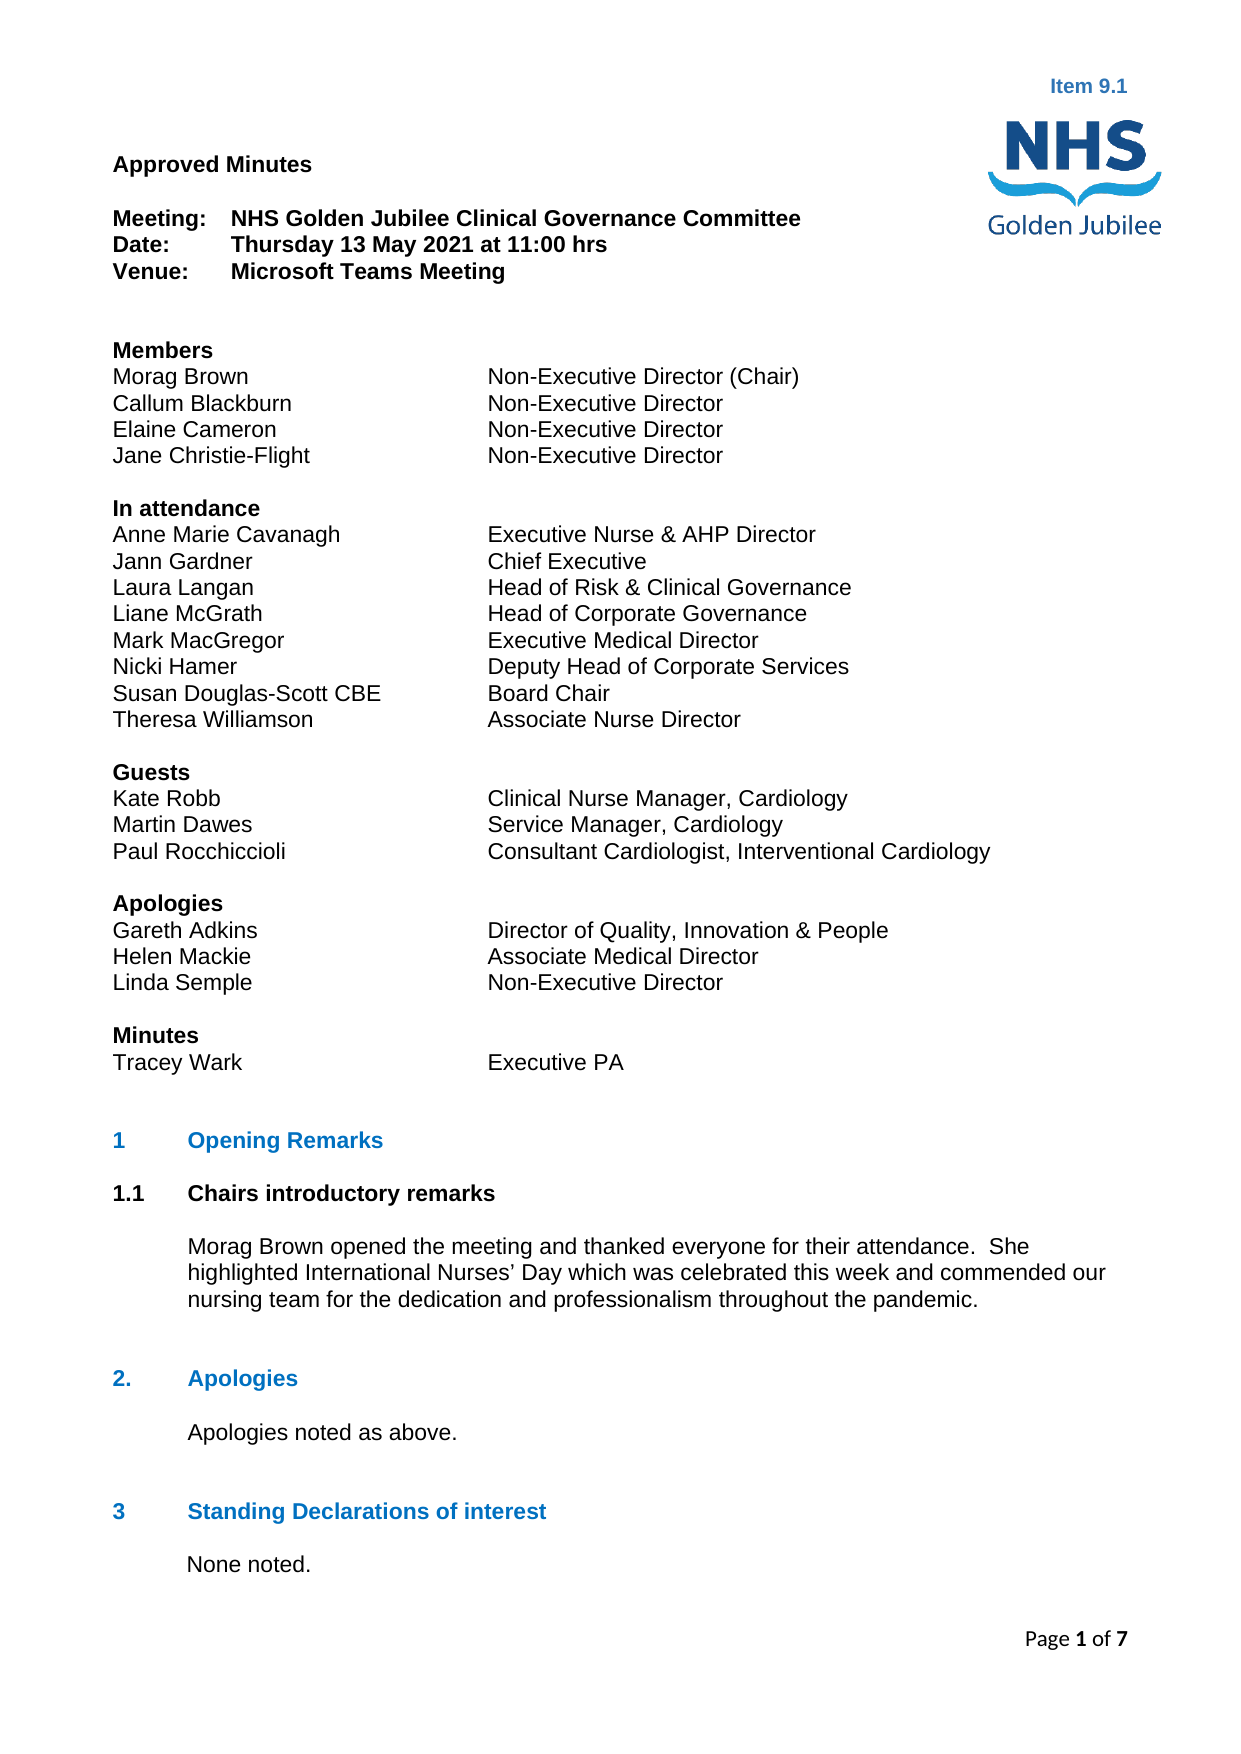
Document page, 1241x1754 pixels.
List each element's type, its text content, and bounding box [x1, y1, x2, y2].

text Guests [112, 758, 1128, 785]
text Morag Brown Non-Executive Director (Chair) [112, 363, 1128, 389]
text Linda Semple Non-Executive Director [112, 969, 1128, 996]
text None noted. [112, 1551, 1128, 1577]
text Mark MacGregor Executive Medical Director [112, 627, 1128, 653]
text Anne Marie Cavanagh Executive Nurse & AHP Director [112, 521, 1128, 548]
picture [987, 120, 1162, 241]
text Liane McGrath Head of Corporate Governance [112, 600, 1128, 627]
text Meeting: NHS Golden Jubilee Clinical Governance Committee [112, 205, 987, 231]
text Apologies [112, 890, 1128, 917]
text Helen Mackie Associate Medical Director [112, 943, 1128, 969]
text Martin Dawes Service Manager, Cardiology [112, 811, 1128, 838]
text Susan Douglas-Scott CBE Board Chair [112, 679, 1128, 706]
text In attendance [112, 495, 1128, 521]
text Callum Blackburn Non-Executive Director [112, 389, 1128, 416]
text Tracey Wark Executive PA [112, 1048, 1128, 1075]
text 3 Standing Declarations of interest [112, 1498, 1128, 1524]
text Elaine Cameron Non-Executive Director [112, 416, 1128, 442]
text 2. Apologies [112, 1365, 1128, 1391]
list Chairs introductory remarks [112, 1180, 1128, 1207]
text Nicki Hamer Deputy Head of Corporate Services [112, 653, 1128, 679]
text Kate Robb Clinical Nurse Manager, Cardiology [112, 785, 1128, 811]
text Gareth Adkins Director of Quality, Innovation & People [112, 917, 1128, 943]
text Theresa Williamson Associate Nurse Director [112, 706, 1128, 732]
text Paul Rocchiccioli Consultant Cardiologist, Interventional Cardiology [112, 838, 1128, 864]
text Laura Langan Head of Risk & Clinical Governance [112, 574, 1128, 600]
text 1 Opening Remarks [112, 1127, 1128, 1154]
text Minutes [112, 1022, 1128, 1048]
text Apologies noted as above. [187, 1419, 1128, 1445]
text Approved Minutes [112, 151, 987, 177]
text Jane Christie-Flight Non-Executive Director [112, 442, 1128, 469]
text Jann Gardner Chief Executive [112, 548, 1128, 574]
list Morag Brown opened the meeting and thanked everyone for their attendance. She highlighted International Nurses’ Day which was celebrated this week and commended our nursing team for the dedication and professionalism throughout the pandemic. [187, 1233, 1128, 1312]
text Venue: Microsoft Teams Meeting [112, 258, 1128, 284]
text Date: Thursday 13 May 2021 at 11:00 hrs [112, 231, 1128, 258]
text Members [112, 337, 1128, 363]
